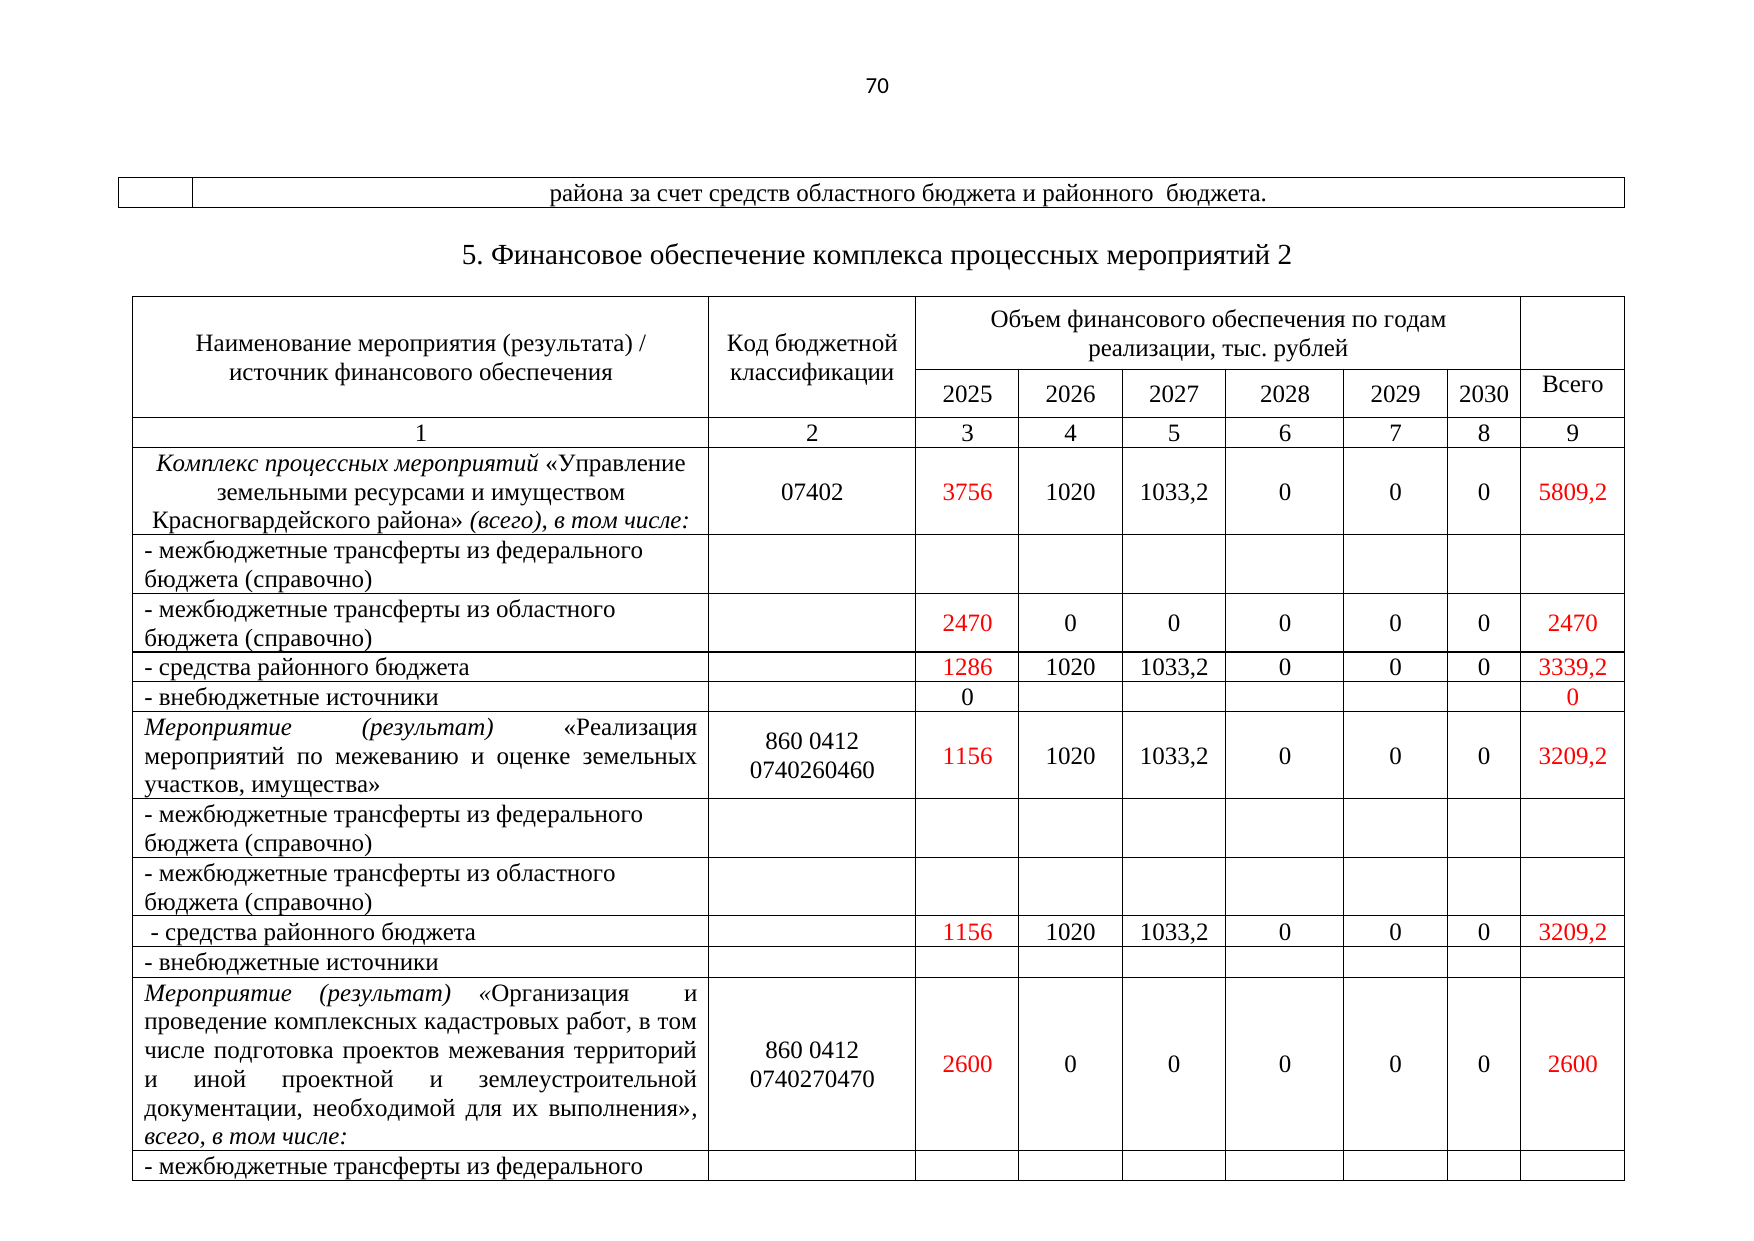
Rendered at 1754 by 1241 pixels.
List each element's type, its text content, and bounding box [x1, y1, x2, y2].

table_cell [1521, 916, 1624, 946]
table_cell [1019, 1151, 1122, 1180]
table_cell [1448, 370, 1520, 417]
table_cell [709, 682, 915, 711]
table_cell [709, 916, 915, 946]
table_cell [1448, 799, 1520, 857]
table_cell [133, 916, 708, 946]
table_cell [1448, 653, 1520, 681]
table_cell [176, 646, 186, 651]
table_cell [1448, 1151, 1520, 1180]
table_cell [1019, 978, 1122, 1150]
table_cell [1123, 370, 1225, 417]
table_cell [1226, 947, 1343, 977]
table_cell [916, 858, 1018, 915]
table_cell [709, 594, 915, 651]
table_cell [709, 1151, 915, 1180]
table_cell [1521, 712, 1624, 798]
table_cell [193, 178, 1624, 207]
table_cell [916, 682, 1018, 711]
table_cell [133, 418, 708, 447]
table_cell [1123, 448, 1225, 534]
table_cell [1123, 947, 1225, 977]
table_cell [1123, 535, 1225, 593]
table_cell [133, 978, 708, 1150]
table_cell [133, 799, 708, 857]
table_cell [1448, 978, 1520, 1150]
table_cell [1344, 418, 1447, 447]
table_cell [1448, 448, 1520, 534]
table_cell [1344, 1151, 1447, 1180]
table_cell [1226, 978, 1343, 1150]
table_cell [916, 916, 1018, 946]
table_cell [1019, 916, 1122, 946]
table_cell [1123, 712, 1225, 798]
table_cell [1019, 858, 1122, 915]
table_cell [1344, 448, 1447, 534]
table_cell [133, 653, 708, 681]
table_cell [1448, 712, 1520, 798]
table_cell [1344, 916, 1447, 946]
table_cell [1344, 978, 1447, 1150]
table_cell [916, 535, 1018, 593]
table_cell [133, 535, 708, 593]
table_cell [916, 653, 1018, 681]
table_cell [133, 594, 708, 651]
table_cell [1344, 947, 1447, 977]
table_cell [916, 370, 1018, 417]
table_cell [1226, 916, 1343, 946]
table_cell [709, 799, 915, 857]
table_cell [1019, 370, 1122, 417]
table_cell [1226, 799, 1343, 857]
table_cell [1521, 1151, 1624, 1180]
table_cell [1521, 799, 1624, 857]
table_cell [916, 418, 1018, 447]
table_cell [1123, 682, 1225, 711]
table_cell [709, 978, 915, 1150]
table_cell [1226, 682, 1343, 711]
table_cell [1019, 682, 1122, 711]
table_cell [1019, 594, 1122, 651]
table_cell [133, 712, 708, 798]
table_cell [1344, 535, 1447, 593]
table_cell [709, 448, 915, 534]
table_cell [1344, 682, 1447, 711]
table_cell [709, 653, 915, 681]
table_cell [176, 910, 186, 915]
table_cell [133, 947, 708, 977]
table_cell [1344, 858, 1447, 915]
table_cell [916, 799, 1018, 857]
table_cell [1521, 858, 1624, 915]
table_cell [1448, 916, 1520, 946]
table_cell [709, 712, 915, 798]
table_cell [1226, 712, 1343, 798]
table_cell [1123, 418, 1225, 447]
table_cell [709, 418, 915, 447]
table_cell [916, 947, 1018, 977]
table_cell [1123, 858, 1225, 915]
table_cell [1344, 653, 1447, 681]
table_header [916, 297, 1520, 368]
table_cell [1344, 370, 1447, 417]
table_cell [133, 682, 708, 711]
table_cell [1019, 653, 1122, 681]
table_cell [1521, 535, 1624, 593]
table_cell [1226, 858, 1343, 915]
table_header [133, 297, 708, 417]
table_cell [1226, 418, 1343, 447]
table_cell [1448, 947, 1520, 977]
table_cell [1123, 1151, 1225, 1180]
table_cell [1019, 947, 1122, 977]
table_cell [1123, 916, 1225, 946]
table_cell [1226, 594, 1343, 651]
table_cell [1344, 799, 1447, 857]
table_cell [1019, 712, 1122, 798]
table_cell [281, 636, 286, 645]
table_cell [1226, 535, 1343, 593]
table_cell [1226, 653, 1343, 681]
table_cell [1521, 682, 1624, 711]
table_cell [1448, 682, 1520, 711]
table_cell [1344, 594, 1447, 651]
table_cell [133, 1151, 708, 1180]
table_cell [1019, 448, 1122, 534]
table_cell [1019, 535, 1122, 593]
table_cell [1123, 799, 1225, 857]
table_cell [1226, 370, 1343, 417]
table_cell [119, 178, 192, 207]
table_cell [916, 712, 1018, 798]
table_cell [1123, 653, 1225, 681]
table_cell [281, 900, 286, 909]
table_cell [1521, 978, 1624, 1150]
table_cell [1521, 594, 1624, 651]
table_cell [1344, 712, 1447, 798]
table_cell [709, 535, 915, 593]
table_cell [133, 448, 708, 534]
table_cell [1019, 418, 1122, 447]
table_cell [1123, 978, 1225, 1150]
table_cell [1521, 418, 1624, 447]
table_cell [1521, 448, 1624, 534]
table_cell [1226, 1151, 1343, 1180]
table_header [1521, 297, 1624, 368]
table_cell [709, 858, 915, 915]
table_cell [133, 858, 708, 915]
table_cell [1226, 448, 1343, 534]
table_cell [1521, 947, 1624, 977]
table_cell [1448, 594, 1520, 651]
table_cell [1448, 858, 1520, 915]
text 5. Финансовое обеспечение комплекса процессных мероприятий 2 [118, 237, 1636, 270]
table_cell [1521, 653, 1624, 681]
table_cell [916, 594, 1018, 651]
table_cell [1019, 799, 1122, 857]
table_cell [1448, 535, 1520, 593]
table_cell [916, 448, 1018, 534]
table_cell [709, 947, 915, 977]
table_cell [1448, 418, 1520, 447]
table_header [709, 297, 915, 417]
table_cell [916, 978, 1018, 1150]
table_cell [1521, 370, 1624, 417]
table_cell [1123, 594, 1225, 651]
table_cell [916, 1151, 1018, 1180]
